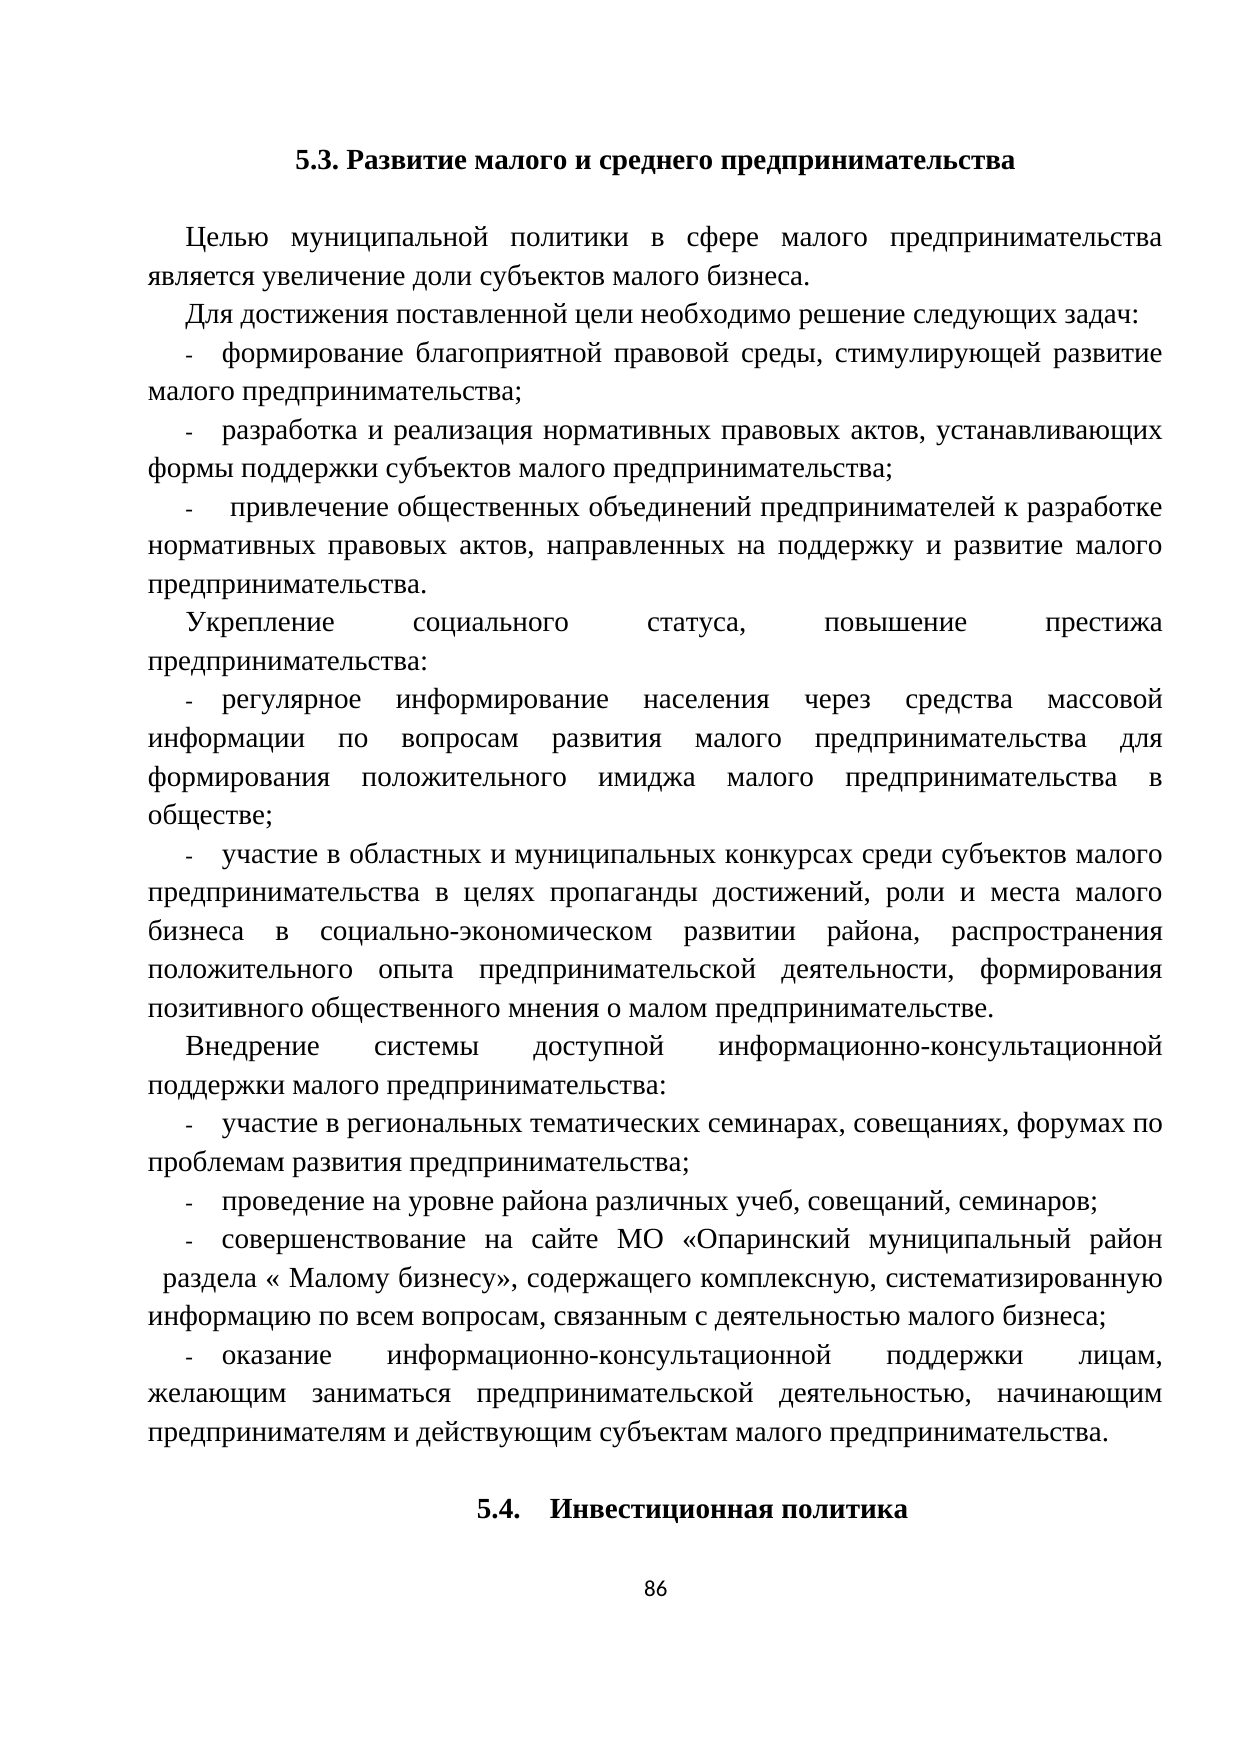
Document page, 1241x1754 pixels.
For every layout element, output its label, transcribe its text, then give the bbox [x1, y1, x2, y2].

list регулярное информирование населения через средства массовой информации по вопросам развития малого предпринимательства для формирования положительного имиджа малого предпринимательства в обществе; [148, 682, 1163, 831]
text 5.3. Развитие малого и среднего предпринимательства [148, 142, 1163, 176]
list совершенствование на сайте МО «Опаринский муниципальный район раздела « Малому бизнесу», содержащего комплексную, систематизированную информацию по всем вопросам, связанным с деятельностью малого бизнеса; [148, 1221, 1163, 1332]
list проведение на уровне района различных учеб, совещаний, семинаров; [148, 1183, 1163, 1216]
text Для достижения поставленной цели необходимо решение следующих задач: [148, 296, 1163, 330]
list участие в областных и муниципальных конкурсах среди субъектов малого предпринимательства в целях пропаганды достижений, роли и места малого бизнеса в социально-экономическом развитии района, распространения положительного опыта предпринимательской деятельности, формирования позитивного общественного мнения о малом предпринимательстве. [148, 836, 1163, 1023]
text Укрепление социального статуса, повышение престижа предпринимательства: [148, 604, 1163, 677]
text Внедрение системы доступной информационно-консультационной поддержки малого предпринимательства: [148, 1028, 1163, 1101]
list привлечение общественных объединений предпринимателей к разработке нормативных правовых актов, направленных на поддержку и развитие малого предпринимательства. [148, 489, 1163, 599]
list разработка и реализация нормативных правовых актов, устанавливающих формы поддержки субъектов малого предпринимательства; [148, 412, 1163, 484]
text 5.4. Инвестиционная политика [148, 1491, 1163, 1524]
text Целью муниципальной политики в сфере малого предпринимательства является увеличение доли субъектов малого бизнеса. [148, 219, 1163, 291]
list участие в региональных тематических семинарах, совещаниях, форумах по проблемам развития предпринимательства; [148, 1106, 1163, 1178]
list оказание информационно-консультационной поддержки лицам, желающим заниматься предпринимательской деятельностью, начинающим предпринимателям и действующим субъектам малого предпринимательства. [148, 1337, 1163, 1447]
list формирование благоприятной правовой среды, стимулирующей развитие малого предпринимательства; [148, 335, 1163, 407]
